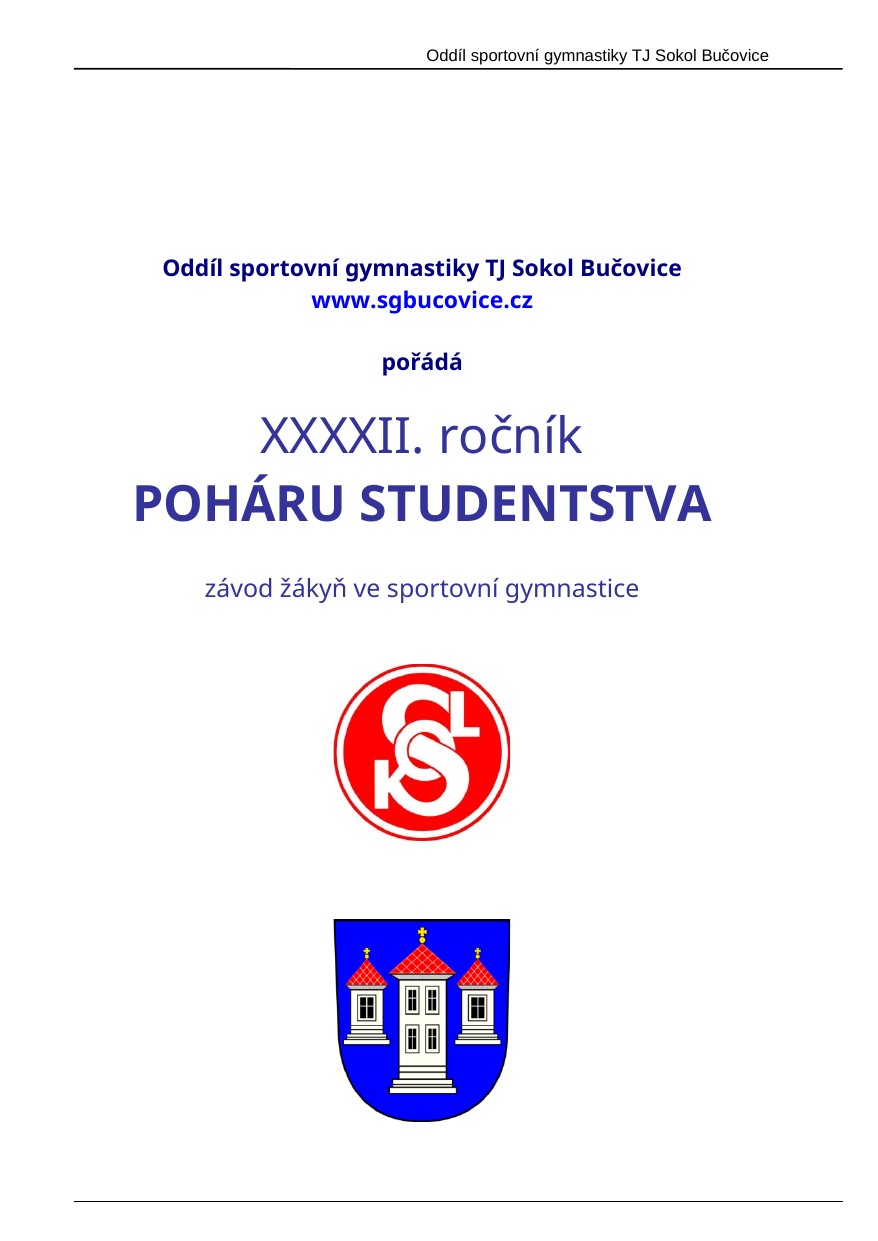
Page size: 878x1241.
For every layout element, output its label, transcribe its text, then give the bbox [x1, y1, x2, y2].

text XXXXII. ročník [75, 400, 769, 468]
text závod žákyň ve sportovní gymnastice [75, 570, 769, 604]
text www.sgbucovice.cz [75, 284, 769, 315]
text pořádá [75, 346, 769, 377]
picture [333, 664, 511, 841]
text POHÁRU STUDENTSTVA [75, 468, 769, 536]
text Oddíl sportovní gymnastiky TJ Sokol Bučovice [75, 252, 769, 284]
picture [333, 919, 511, 1122]
